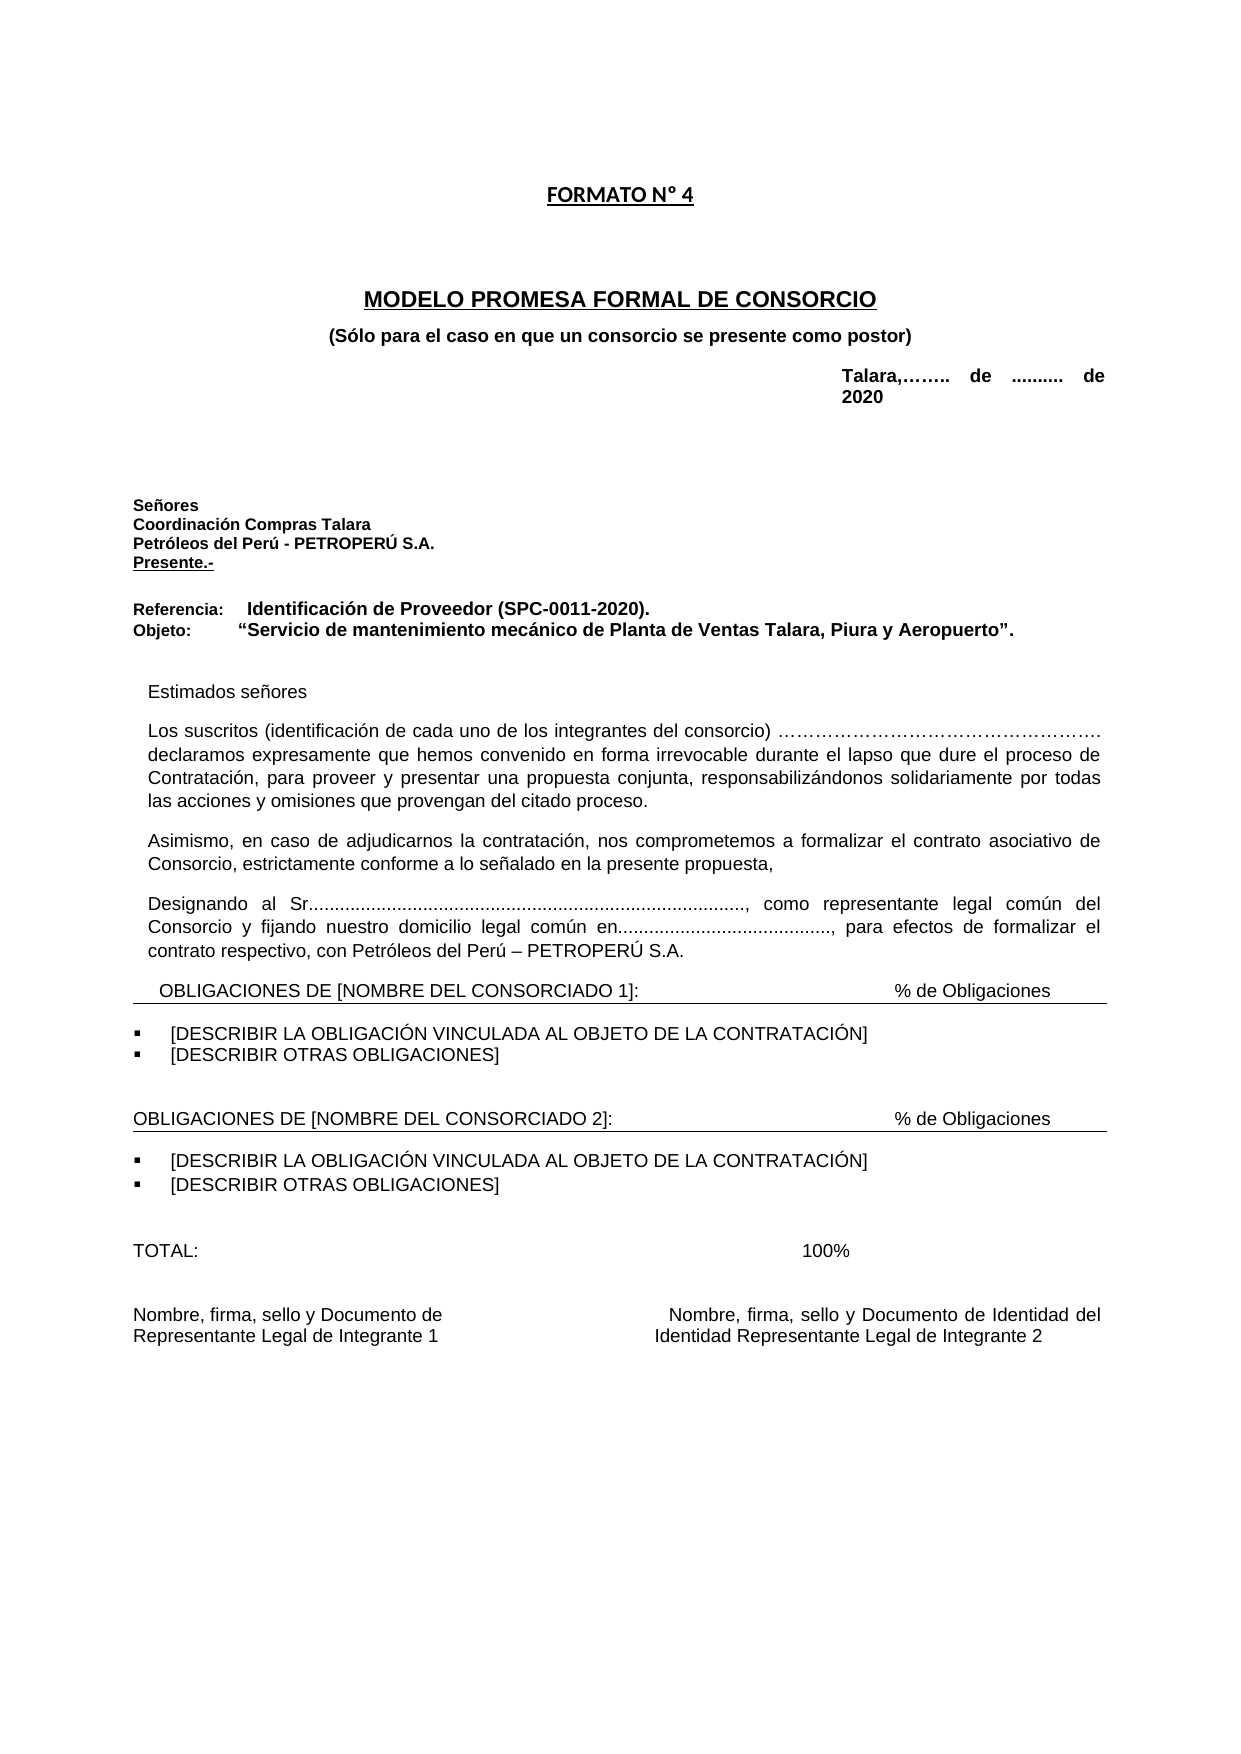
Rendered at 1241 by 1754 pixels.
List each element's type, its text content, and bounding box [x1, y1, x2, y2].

text Estimados señores [148, 680, 1107, 702]
text (Sólo para el caso en que un consorcio se presente como postor) [133, 325, 1107, 346]
list [DESCRIBIR LA OBLIGACIÓN VINCULADA AL OBJETO DE LA CONTRATACIÓN] [133, 1022, 1107, 1044]
text Petróleos del Perú - PETROPERÚ S.A. [133, 534, 1105, 553]
text Señores [133, 496, 1105, 515]
text Presente.- [133, 553, 1105, 572]
text Coordinación Compras Talara [133, 515, 1105, 534]
text Los suscritos (identificación de cada uno de los integrantes del consorcio) ……………………………………………. declaramos expresamente que hemos convenido en forma irrevocable durante el lapso que dure el proceso de Contratación, para proveer y presentar una propuesta conjunta, responsabilizándonos solidariamente por todas las acciones y omisiones que provengan del citado proceso. [148, 720, 1102, 812]
text OBLIGACIONES DE [NOMBRE DEL CONSORCIADO 2]: % de Obligaciones [133, 1107, 1107, 1131]
text TOTAL: 100% [133, 1239, 1107, 1261]
text FORMATO Nº 4 [133, 180, 1107, 208]
text Designando al Sr...................................................................................., como representante legal común del Consorcio y fijando nuestro domicilio legal común en........................................., para efectos de formalizar el contrato respectivo, con Petróleos del Perú – PETROPERÚ S.A. [148, 893, 1102, 961]
text Objeto: “Servicio de mantenimiento mecánico de Planta de Ventas Talara, Piura y Aeropuerto”. [133, 619, 1107, 641]
text MODELO PROMESA FORMAL DE CONSORCIO [133, 286, 1107, 312]
text Talara,…….. de .......... de 2020 [842, 365, 1105, 408]
text OBLIGACIONES DE [NOMBRE DEL CONSORCIADO 1]: % de Obligaciones [133, 979, 1107, 1003]
list [DESCRIBIR OTRAS OBLIGACIONES] [133, 1174, 1107, 1195]
text Referencia: Identificación de Proveedor (SPC-0011-2020). [133, 597, 1122, 619]
list [DESCRIBIR OTRAS OBLIGACIONES] [133, 1044, 1107, 1066]
text Asimismo, en caso de adjudicarnos la contratación, nos comprometemos a formalizar el contrato asociativo de Consorcio, estrictamente conforme a lo señalado en la presente propuesta, [148, 830, 1102, 875]
text Nombre, firma, sello y Documento de Nombre, firma, sello y Documento de Identidad del Representante Legal de Integrante 1 Identidad Representante Legal de Integrante 2 [133, 1303, 1102, 1346]
list [DESCRIBIR LA OBLIGACIÓN VINCULADA AL OBJETO DE LA CONTRATACIÓN] [133, 1150, 1107, 1172]
